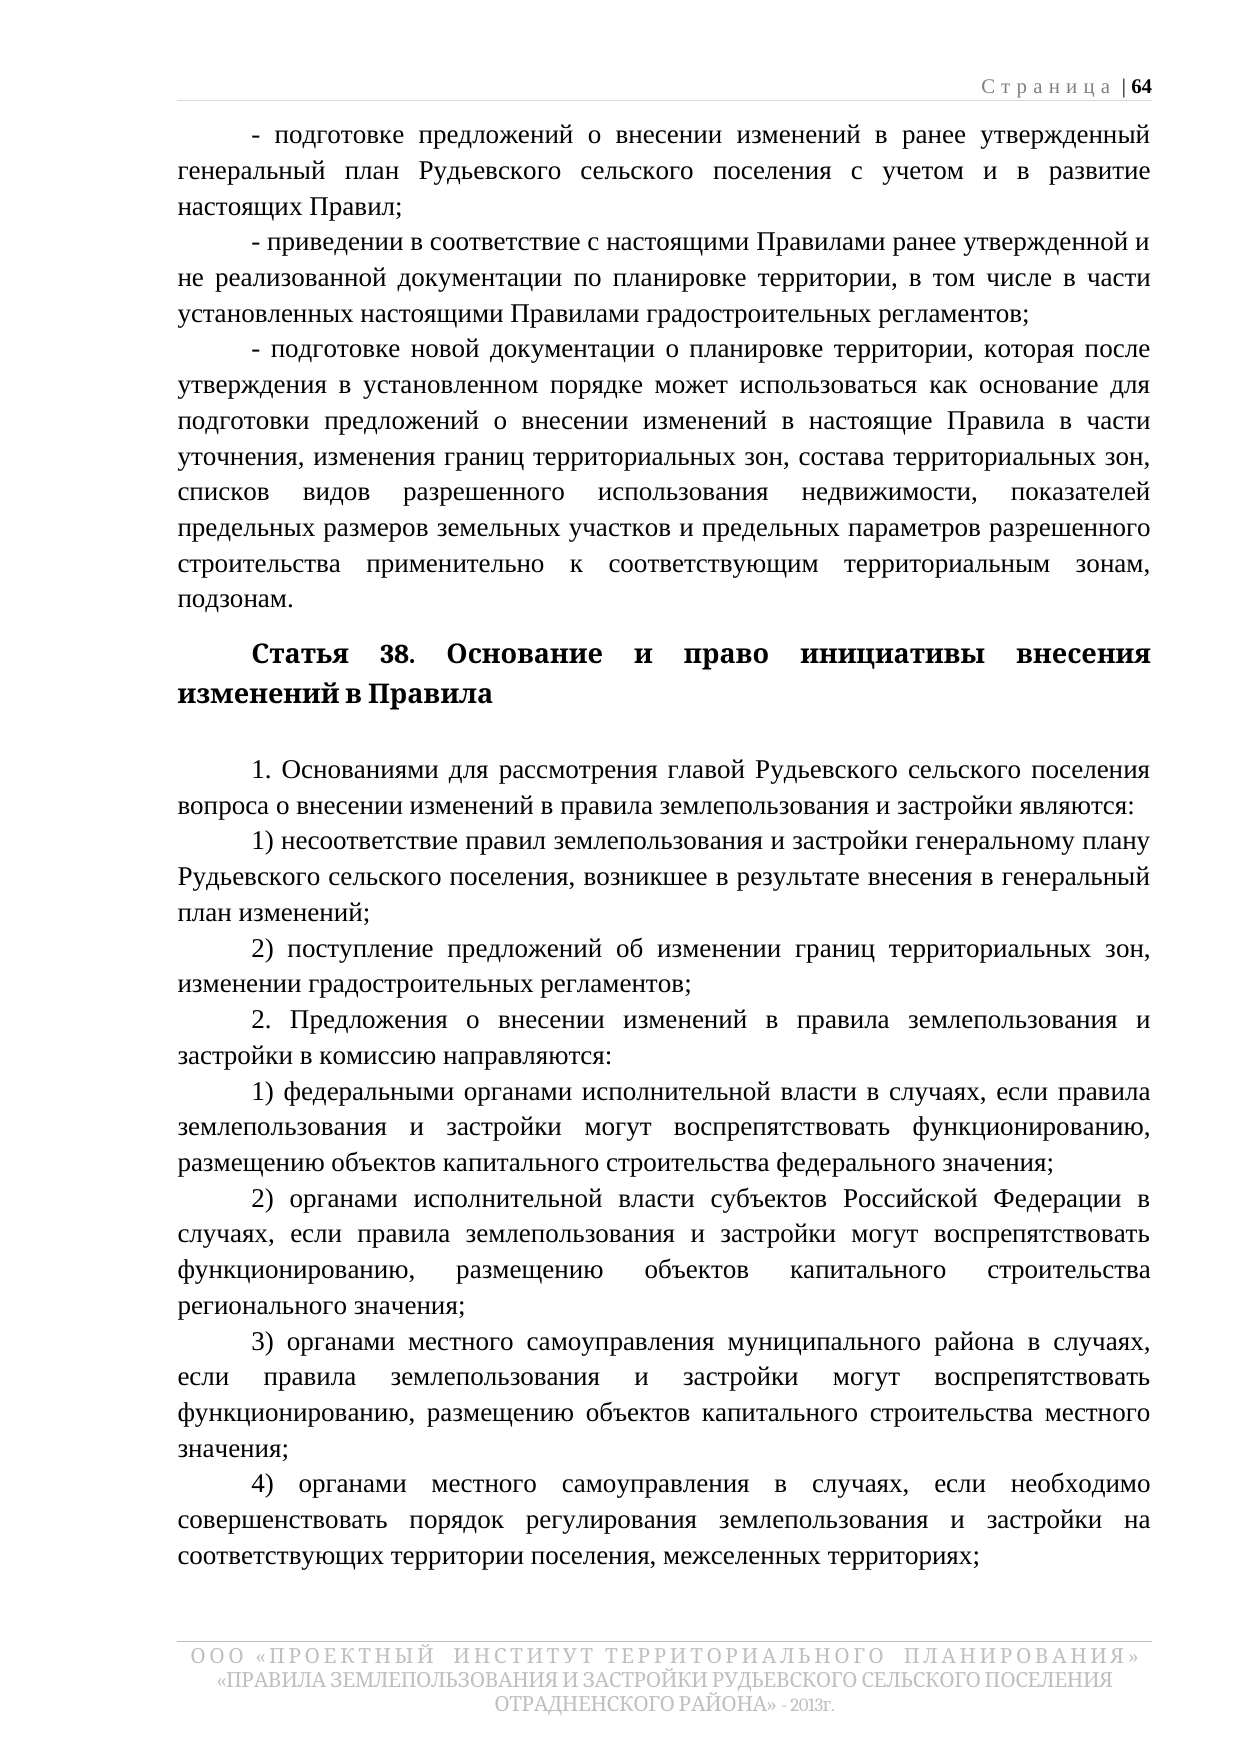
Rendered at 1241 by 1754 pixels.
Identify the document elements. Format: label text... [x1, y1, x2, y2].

text 2. Предложения о внесении изменений в правила землепользования и застройки в комиссию направляются: [177, 1003, 1152, 1070]
text 1) федеральными органами исполнительной власти в случаях, если правила землепользования и застройки могут воспрепятствовать функционированию, размещению объектов капитального строительства федерального значения; [177, 1074, 1152, 1177]
text 2) поступление предложений об изменении границ территориальных зон, изменении градостроительных регламентов; [177, 932, 1152, 998]
text 3) органами местного самоуправления муниципального района в случаях, если правила землепользования и застройки могут воспрепятствовать функционированию, размещению объектов капитального строительства местного значения; [177, 1325, 1152, 1463]
text 2) органами исполнительной власти субъектов Российской Федерации в случаях, если правила землепользования и застройки могут воспрепятствовать функционированию, размещению объектов капитального строительства регионального значения; [177, 1182, 1152, 1320]
subtitle Статья 38. Основание и право инициативы внесения изменений в Правила [177, 639, 1152, 711]
text 1) несоответствие правил землепользования и застройки генеральному плану Рудьевского сельского поселения, возникшее в результате внесения в генеральный план изменений; [177, 824, 1152, 927]
text 1. Основаниями для рассмотрения главой Рудьевского сельского поселения вопроса о внесении изменений в правила землепользования и застройки являются: [177, 753, 1152, 820]
text - подготовке новой документации о планировке территории, которая после утверждения в установленном порядке может использоваться как основание для подготовки предложений о внесении изменений в настоящие Правила в части уточнения, изменения границ территориальных зон, состава территориальных зон, списков видов разрешенного использования недвижимости, показателей предельных размеров земельных участков и предельных параметров разрешенного строительства применительно к соответствующим территориальным зонам, подзонам. [177, 332, 1152, 614]
text 4) органами местного самоуправления в случаях, если необходимо совершенствовать порядок регулирования землепользования и застройки на соответствующих территории поселения, межселенных территориях; [177, 1468, 1152, 1570]
text - подготовке предложений о внесении изменений в ранее утвержденный генеральный план Рудьевского сельского поселения с учетом и в развитие настоящих Правил; [177, 118, 1152, 221]
text - приведении в соответствие с настоящими Правилами ранее утвержденной и не реализованной документации по планировке территории, в том числе в части установленных настоящими Правилами градостроительных регламентов; [177, 225, 1152, 328]
